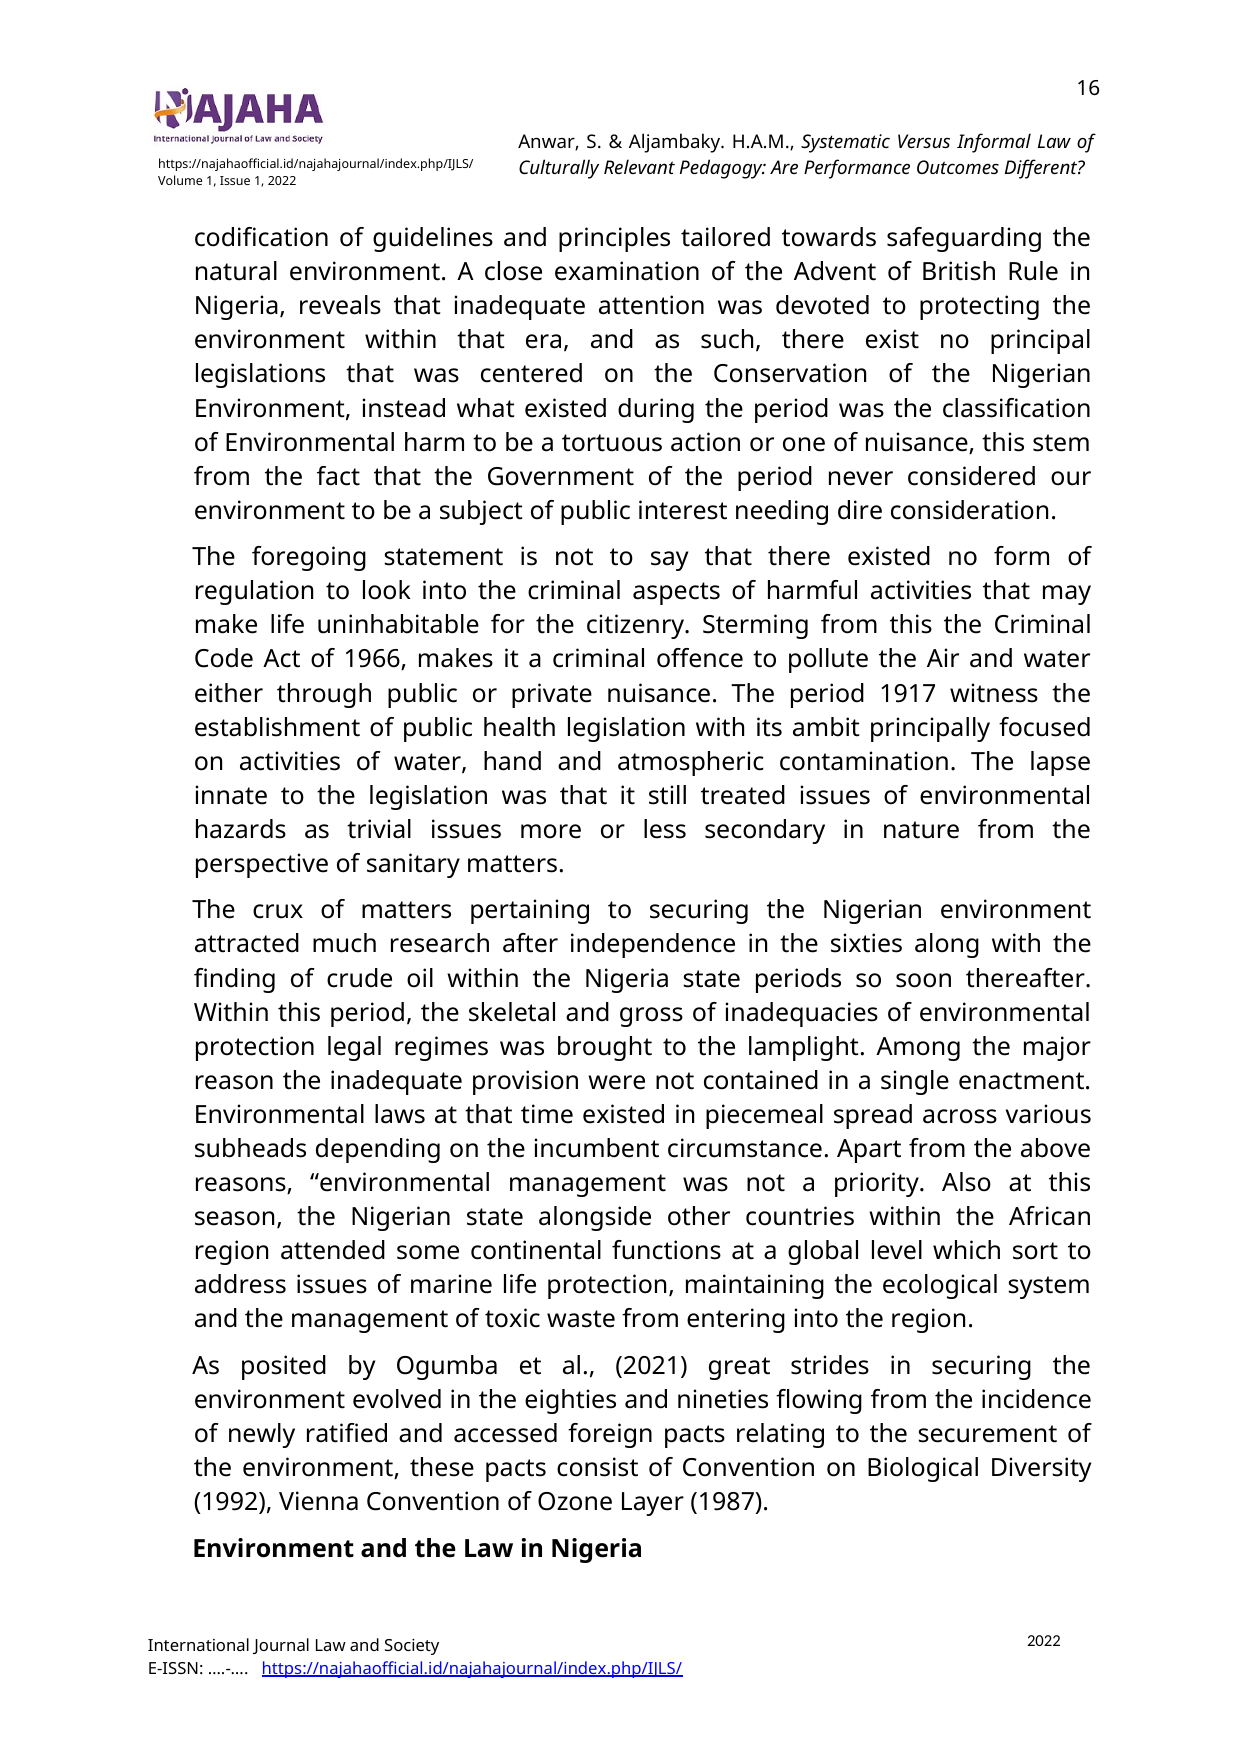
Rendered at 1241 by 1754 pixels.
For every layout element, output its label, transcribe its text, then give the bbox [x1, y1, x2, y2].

text The crux of matters pertaining to securing the Nigerian environment attracted much research after independence in the sixties along with the finding of crude oil within the Nigeria state periods so soon thereafter. Within this period, the skeletal and gross of inadequacies of environmental protection legal regimes was brought to the lamplight. Among the major reason the inadequate provision were not contained in a single enactment. Environmental laws at that time existed in piecemeal spread across various subheads depending on the incumbent circumstance. Apart from the above reasons, “environmental management was not a priority. Also at this season, the Nigerian state alongside other countries within the African region attended some continental functions at a global level which sort to address issues of marine life protection, maintaining the ecological system and the management of toxic waste from entering into the region. [192, 892, 1093, 1335]
text Environment and the Law in Nigeria [192, 1530, 1093, 1564]
text The foregoing statement is not to say that there existed no form of regulation to look into the criminal aspects of harmful activities that may make life uninhabitable for the citizenry. Sterming from this the Criminal Code Act of 1966, makes it a criminal offence to pollute the Air and water either through public or private nuisance. The period 1917 witness the establishment of public health legislation with its ambit principally focused on activities of water, hand and atmospheric contamination. The lapse innate to the legislation was that it still treated issues of environmental hazards as trivial issues more or less secondary in nature from the perspective of sanitary matters. [192, 539, 1093, 879]
picture [147, 75, 328, 158]
text As posited by Ogumba et al., (2021) great strides in securing the environment evolved in the eighties and nineties flowing from the incidence of newly ratified and accessed foreign pacts relating to the securement of the environment, these pacts consist of Convention on Biological Diversity (1992), Vienna Convention of Ozone Layer (1987). [192, 1347, 1093, 1518]
